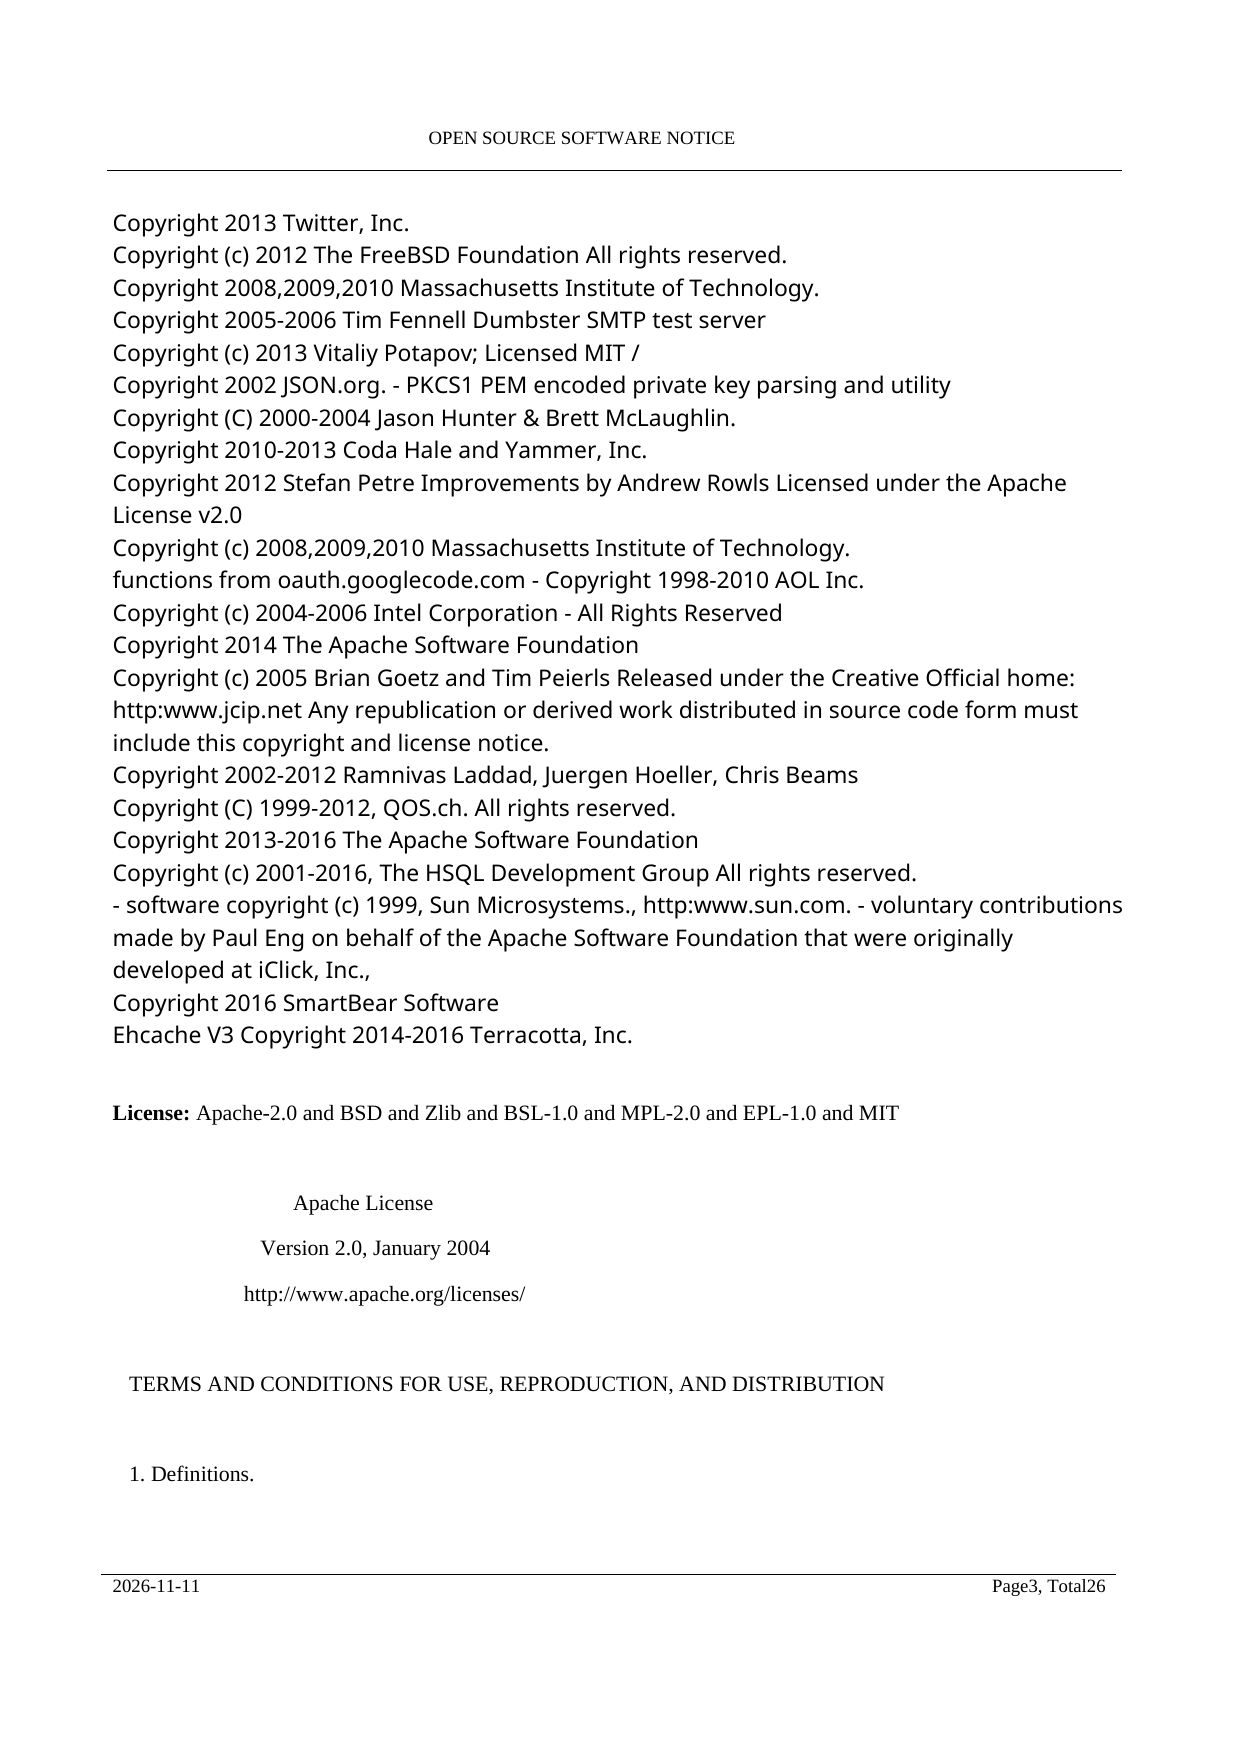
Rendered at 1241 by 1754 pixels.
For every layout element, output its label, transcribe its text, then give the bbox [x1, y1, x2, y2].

text Copyright 2002-2012 Ramnivas Laddad, Juergen Hoeller, Chris Beams [112, 759, 1128, 791]
text Copyright (c) 2004-2006 Intel Corporation - All Rights Reserved [112, 596, 1128, 629]
text Copyright (c) 2008,2009,2010 Massachusetts Institute of Technology. [112, 531, 1128, 564]
text Copyright 2005-2006 Tim Fennell Dumbster SMTP test server [112, 304, 1128, 336]
text 1. Definitions. [112, 1457, 1128, 1490]
text Copyright 2002 JSON.org. - PKCS1 PEM encoded private key parsing and utility [112, 369, 1128, 401]
text Copyright 2013 Twitter, Inc. [112, 206, 1128, 239]
text Copyright 2010-2013 Coda Hale and Yammer, Inc. [112, 434, 1128, 466]
text Copyright 2008,2009,2010 Massachusetts Institute of Technology. [112, 271, 1128, 304]
text Copyright (c) 2013 Vitaliy Potapov; Licensed MIT / [112, 336, 1128, 369]
text License: Apache-2.0 and BSD and Zlib and BSL-1.0 and MPL-2.0 and EPL-1.0 and MIT [112, 1096, 1128, 1129]
text Copyright 2016 SmartBear Software [112, 986, 1128, 1019]
text Copyright (C) 1999-2012, QOS.ch. All rights reserved. [112, 791, 1128, 824]
text http://www.apache.org/licenses/ [112, 1277, 1128, 1309]
text Apache License [112, 1187, 1128, 1219]
text Copyright (c) 2005 Brian Goetz and Tim Peierls Released under the Creative Official home: http:www.jcip.net Any republication or derived work distributed in source code form must include this copyright and license notice. [112, 661, 1128, 759]
text Copyright 2012 Stefan Petre Improvements by Andrew Rowls Licensed under the Apache License v2.0 [112, 466, 1128, 531]
text Copyright (c) 2001-2016, The HSQL Development Group All rights reserved. [112, 856, 1128, 889]
text Copyright (C) 2000-2004 Jason Hunter & Brett McLaughlin. [112, 401, 1128, 434]
text Copyright (c) 2012 The FreeBSD Foundation All rights reserved. [112, 239, 1128, 271]
text functions from oauth.googlecode.com - Copyright 1998-2010 AOL Inc. [112, 564, 1128, 596]
text Version 2.0, January 2004 [112, 1232, 1128, 1264]
text - software copyright (c) 1999, Sun Microsystems., http:www.sun.com. - voluntary contributions made by Paul Eng on behalf of the Apache Software Foundation that were originally developed at iClick, Inc., [112, 889, 1128, 986]
text TERMS AND CONDITIONS FOR USE, REPRODUCTION, AND DISTRIBUTION [112, 1367, 1128, 1399]
text Copyright 2013-2016 The Apache Software Foundation [112, 824, 1128, 856]
text Ehcache V3 Copyright 2014-2016 Terracotta, Inc. [112, 1019, 1128, 1051]
text Copyright 2014 The Apache Software Foundation [112, 629, 1128, 661]
